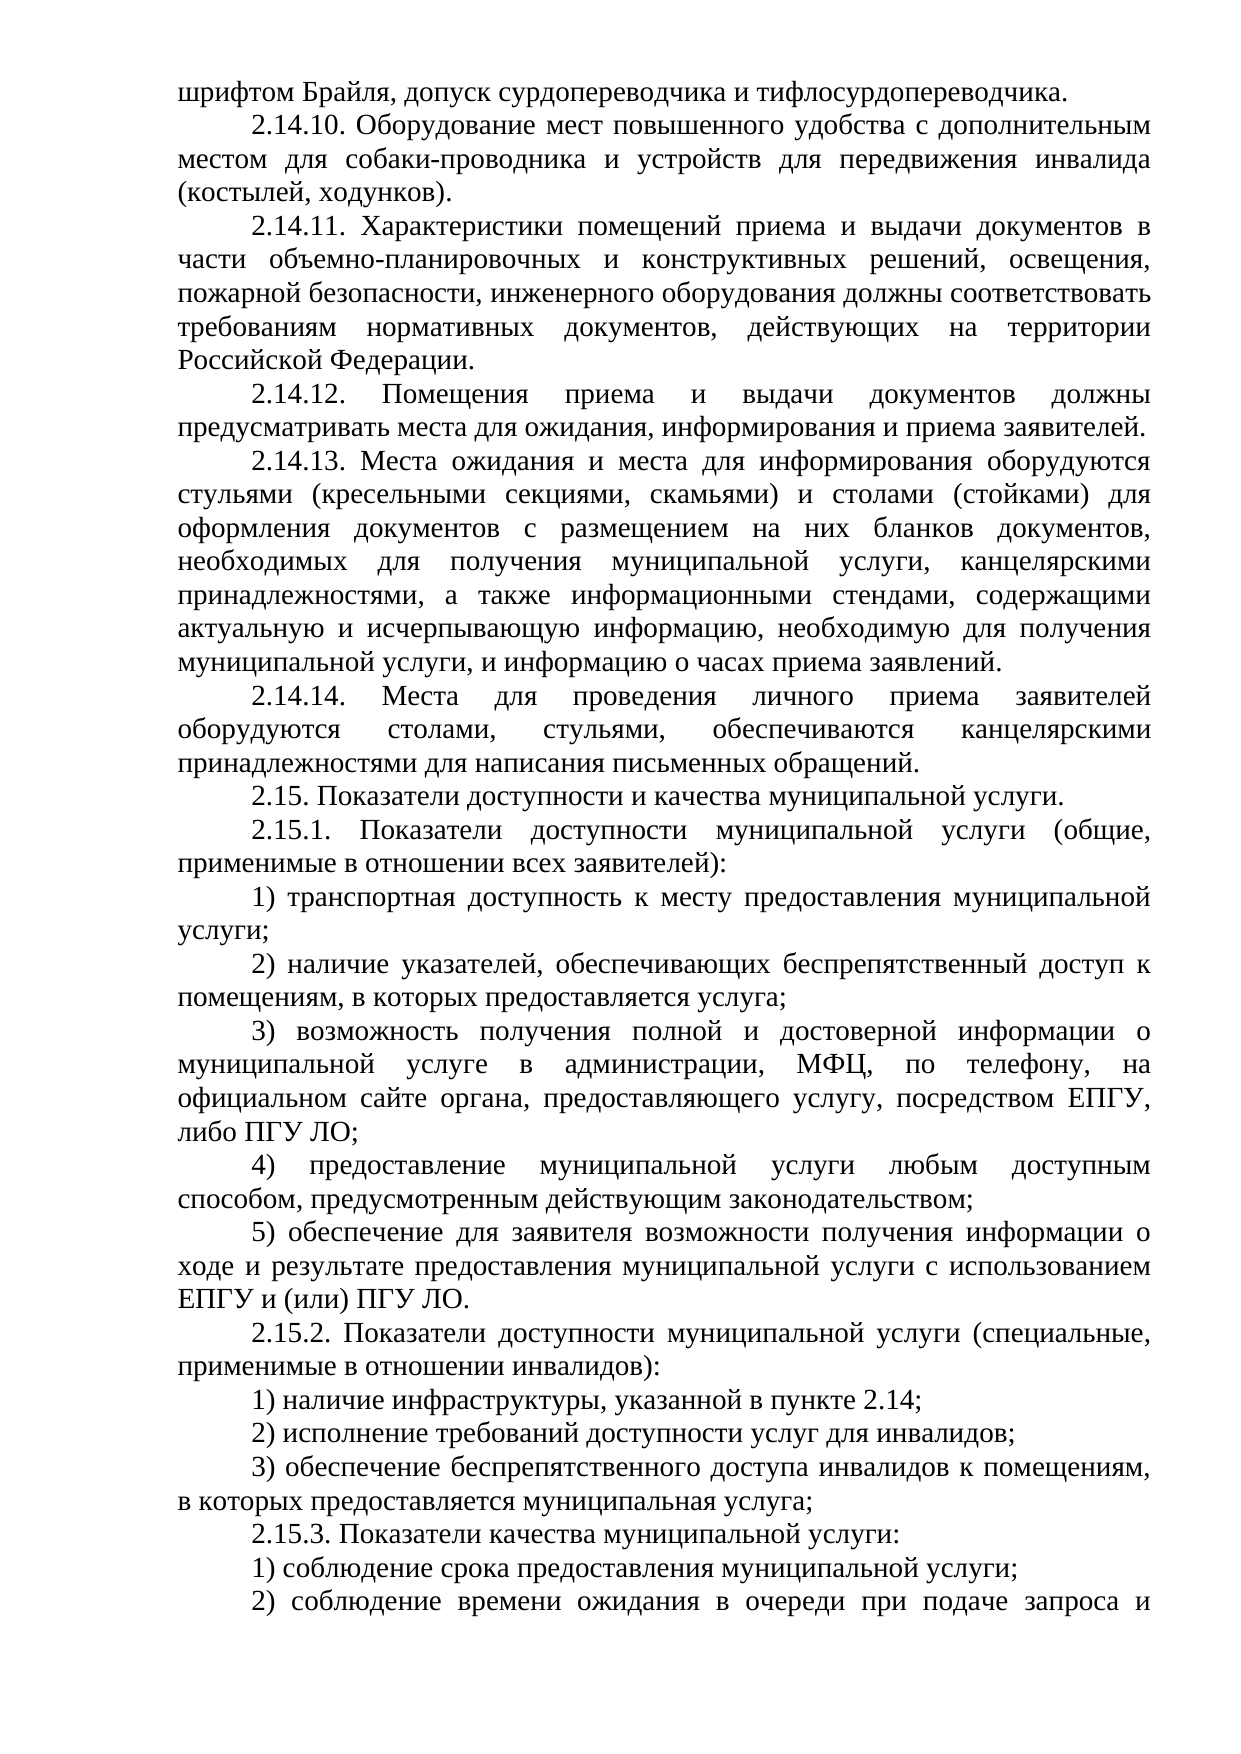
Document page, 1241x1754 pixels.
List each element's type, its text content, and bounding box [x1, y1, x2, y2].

text 2.15.3. Показатели качества муниципальной услуги: [177, 1516, 1152, 1550]
text 2.15.2. Показатели доступности муниципальной услуги (специальные, применимые в отношении инвалидов): [177, 1315, 1152, 1382]
text 2.14.11. Характеристики помещений приема и выдачи документов в части объемно-планировочных и конструктивных решений, освещения, пожарной безопасности, инженерного оборудования должны соответствовать требованиям нормативных документов, действующих на территории Российской Федерации. [177, 208, 1152, 376]
text 2.15.1. Показатели доступности муниципальной услуги (общие, применимые в отношении всех заявителей): [177, 812, 1152, 879]
text 3) возможность получения полной и достоверной информации о муниципальной услуге в администрации, МФЦ, по телефону, на официальном сайте органа, предоставляющего услугу, посредством ЕПГУ, либо ПГУ ЛО; [177, 1013, 1152, 1147]
text 2) наличие указателей, обеспечивающих беспрепятственный доступ к помещениям, в которых предоставляется услуга; [177, 946, 1152, 1013]
text 5) обеспечение для заявителя возможности получения информации о ходе и результате предоставления муниципальной услуги с использованием ЕПГУ и (или) ПГУ ЛО. [177, 1214, 1152, 1315]
text 2.14.13. Места ожидания и места для информирования оборудуются стульями (кресельными секциями, скамьями) и столами (стойками) для оформления документов с размещением на них бланков документов, необходимых для получения муниципальной услуги, канцелярскими принадлежностями, а также информационными стендами, содержащими актуальную и исчерпывающую информацию, необходимую для получения муниципальной услуги, и информацию о часах приема заявлений. [177, 443, 1152, 678]
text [177, 1583, 1152, 1617]
text 1) соблюдение срока предоставления муниципальной услуги; [177, 1550, 1152, 1583]
text 2.14.14. Места для проведения личного приема заявителей оборудуются столами, стульями, обеспечиваются канцелярскими принадлежностями для написания письменных обращений. [177, 678, 1152, 778]
text 2) исполнение требований доступности услуг для инвалидов; [177, 1416, 1152, 1449]
text 3) обеспечение беспрепятственного доступа инвалидов к помещениям, в которых предоставляется муниципальная услуга; [177, 1449, 1152, 1516]
text 2.15. Показатели доступности и качества муниципальной услуги. [177, 778, 1152, 812]
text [177, 74, 1152, 107]
text 2.14.12. Помещения приема и выдачи документов должны предусматривать места для ожидания, информирования и приема заявителей. [177, 376, 1152, 443]
text 1) транспортная доступность к месту предоставления муниципальной услуги; [177, 879, 1152, 946]
text 2.14.10. Оборудование мест повышенного удобства с дополнительным местом для собаки-проводника и устройств для передвижения инвалида (костылей, ходунков). [177, 107, 1152, 208]
text 1) наличие инфраструктуры, указанной в пункте 2.14; [177, 1382, 1152, 1416]
text 4) предоставление муниципальной услуги любым доступным способом, предусмотренным действующим законодательством; [177, 1147, 1152, 1214]
